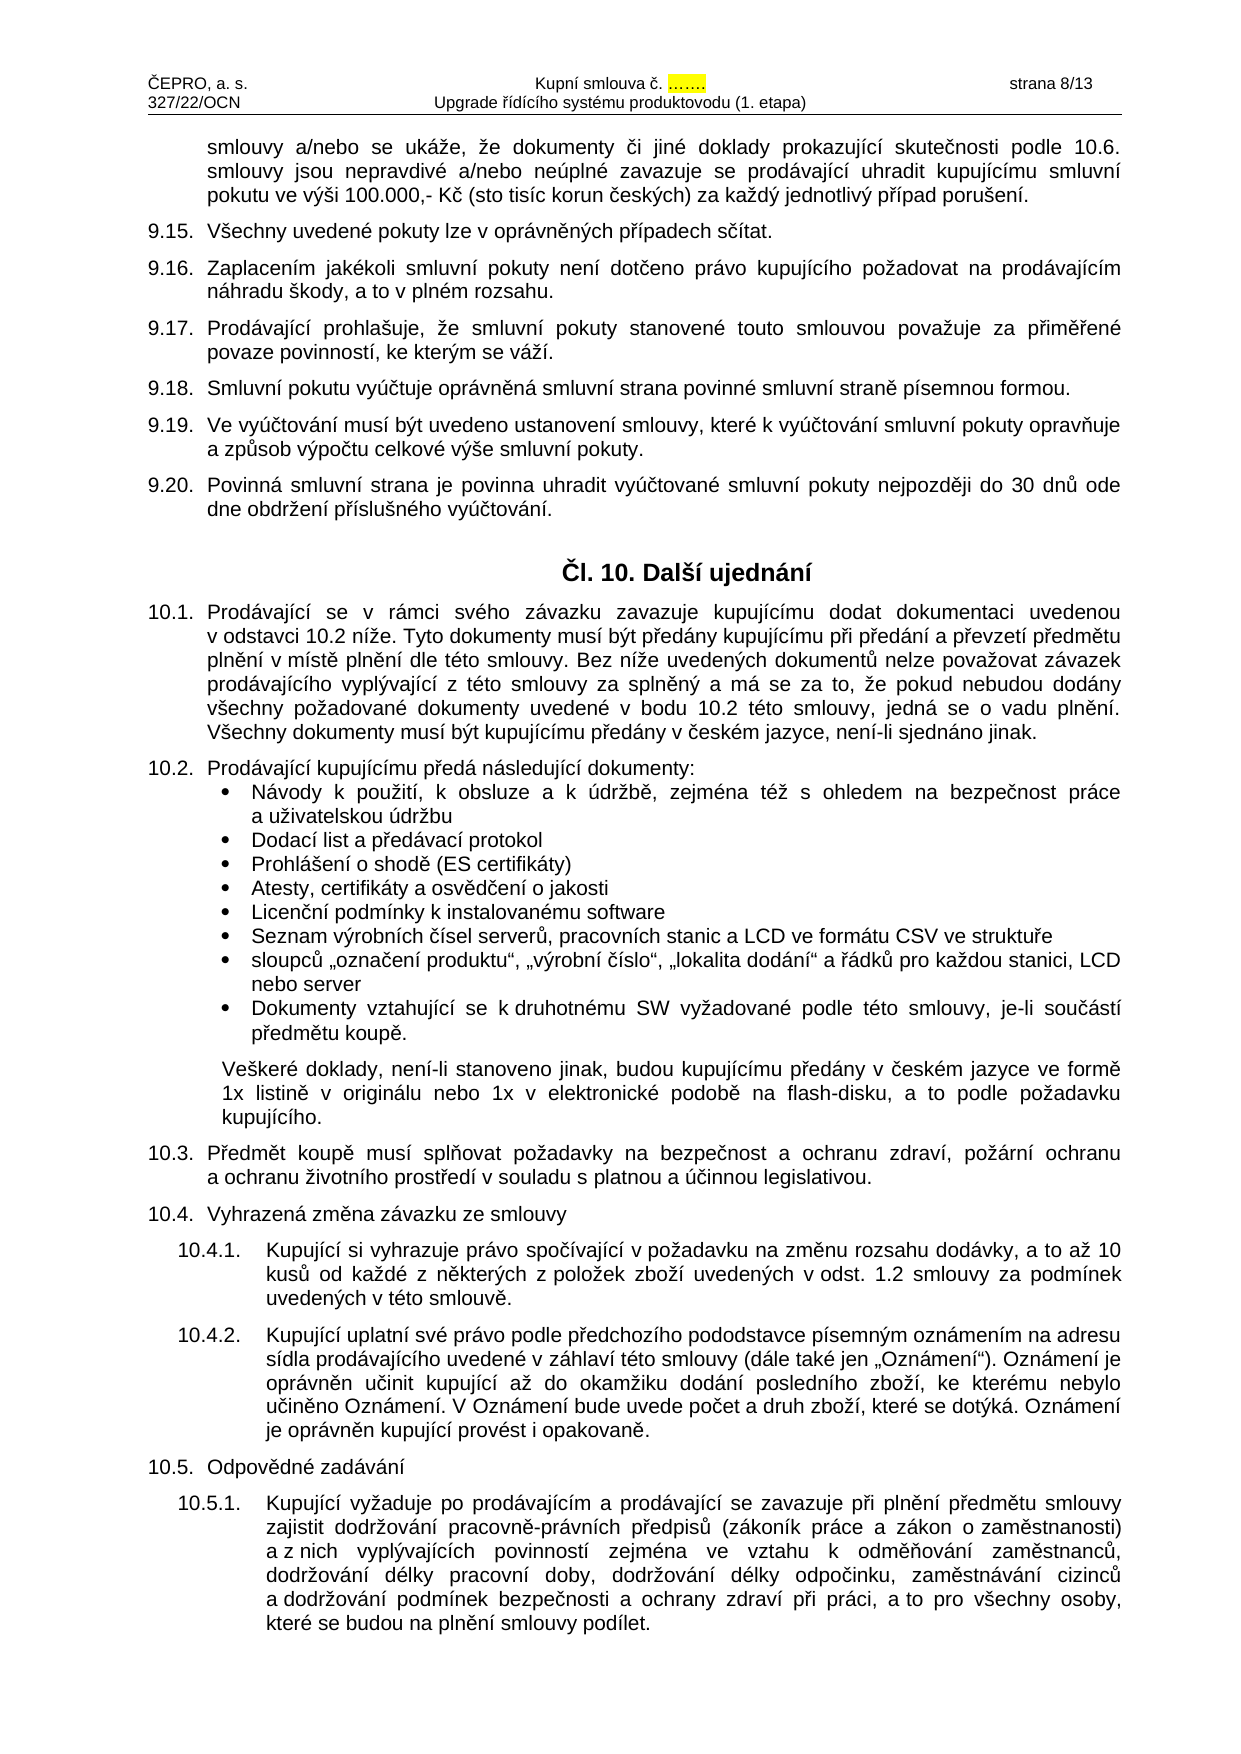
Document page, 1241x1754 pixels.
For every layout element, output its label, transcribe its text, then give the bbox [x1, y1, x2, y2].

list Dodací list a předávací protokol [222, 828, 1122, 852]
list Seznam výrobních čísel serverů, pracovních stanic a LCD ve formátu CSV ve struktuře [222, 924, 1122, 948]
text Prodávající kupujícímu předá následující dokumenty: [148, 756, 1122, 780]
list Licenční podmínky k instalovanému software [222, 900, 1122, 924]
list Dokumenty vztahující se k druhotnému SW vyžadované podle této smlouvy, je-li součástí předmětu koupě. [222, 996, 1122, 1044]
list Atesty, certifikáty a osvědčení o jakosti [222, 876, 1122, 900]
text Kupující vyžaduje po prodávajícím a prodávající se zavazuje při plnění předmětu smlouvy zajistit dodržování pracovně-právních předpisů (zákoník práce a zákon o zaměstnanosti) a z nich vyplývajících povinností zejména ve vztahu k odměňování zaměstnanců, dodržování délky pracovní doby, dodržování délky odpočinku, zaměstnávání cizinců a dodržování podmínek bezpečnosti a ochrany zdraví při práci, a to pro všechny osoby, které se budou na plnění smlouvy podílet. [177, 1491, 1122, 1635]
text Ve vyúčtování musí být uvedeno ustanovení smlouvy, které k vyúčtování smluvní pokuty opravňuje a způsob výpočtu celkové výše smluvní pokuty. [148, 413, 1122, 461]
text Prodávající prohlašuje, že smluvní pokuty stanovené touto smlouvou považuje za přiměřené povaze povinností, ke kterým se váží. [148, 316, 1122, 364]
text Další ujednání [251, 558, 1122, 587]
text Kupující uplatní své právo podle předchozího pododstavce písemným oznámením na adresu sídla prodávajícího uvedené v záhlaví této smlouvy (dále také jen „Oznámení“). Oznámení je oprávněn učinit kupující až do okamžiku dodání posledního zboží, ke kterému nebylo učiněno Oznámení. V Oznámení bude uvede počet a druh zboží, které se dotýká. Oznámení je oprávněn kupující provést i opakovaně. [177, 1322, 1122, 1442]
list Návody k použití, k obsluze a k údržbě, zejména též s ohledem na bezpečnost práce a uživatelskou údržbu [222, 780, 1122, 828]
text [148, 134, 1122, 206]
text Odpovědné zadávání [148, 1455, 1122, 1479]
text Povinná smluvní strana je povinna uhradit vyúčtované smluvní pokuty nejpozději do 30 dnů ode dne obdržení příslušného vyúčtování. [148, 473, 1122, 521]
list Prohlášení o shodě (ES certifikáty) [222, 852, 1122, 876]
list sloupců „označení produktu“, „výrobní číslo“, „lokalita dodání“ a řádků pro každou stanici, LCD nebo server [222, 948, 1122, 996]
text Kupující si vyhrazuje právo spočívající v požadavku na změnu rozsahu dodávky, a to až 10 kusů od každé z některých z položek zboží uvedených v odst. 1.2 smlouvy za podmínek uvedených v této smlouvě. [177, 1238, 1122, 1310]
text Smluvní pokutu vyúčtuje oprávněná smluvní strana povinné smluvní straně písemnou formou. [148, 376, 1122, 400]
text Všechny uvedené pokuty lze v oprávněných případech sčítat. [148, 219, 1122, 243]
list Veškeré doklady, není-li stanoveno jinak, budou kupujícímu předány v českém jazyce ve formě 1x listině v originálu nebo 1x v elektronické podobě na flash-disku, a to podle požadavku kupujícího. [222, 1057, 1122, 1129]
text Vyhrazená změna závazku ze smlouvy [148, 1202, 1122, 1226]
text Zaplacením jakékoli smluvní pokuty není dotčeno právo kupujícího požadovat na prodávajícím náhradu škody, a to v plném rozsahu. [148, 255, 1122, 303]
text Prodávající se v rámci svého závazku zavazuje kupujícímu dodat dokumentaci uvedenou v odstavci 10.2 níže. Tyto dokumenty musí být předány kupujícímu při předání a převzetí předmětu plnění v místě plnění dle této smlouvy. Bez níže uvedených dokumentů nelze považovat závazek prodávajícího vyplývající z této smlouvy za splněný a má se za to, že pokud nebudou dodány všechny požadované dokumenty uvedené v bodu 10.2 této smlouvy, jedná se o vadu plnění. Všechny dokumenty musí být kupujícímu předány v českém jazyce, není-li sjednáno jinak. [148, 600, 1122, 743]
text Předmět koupě musí splňovat požadavky na bezpečnost a ochranu zdraví, požární ochranu a ochranu životního prostředí v souladu s platnou a účinnou legislativou. [148, 1141, 1122, 1189]
